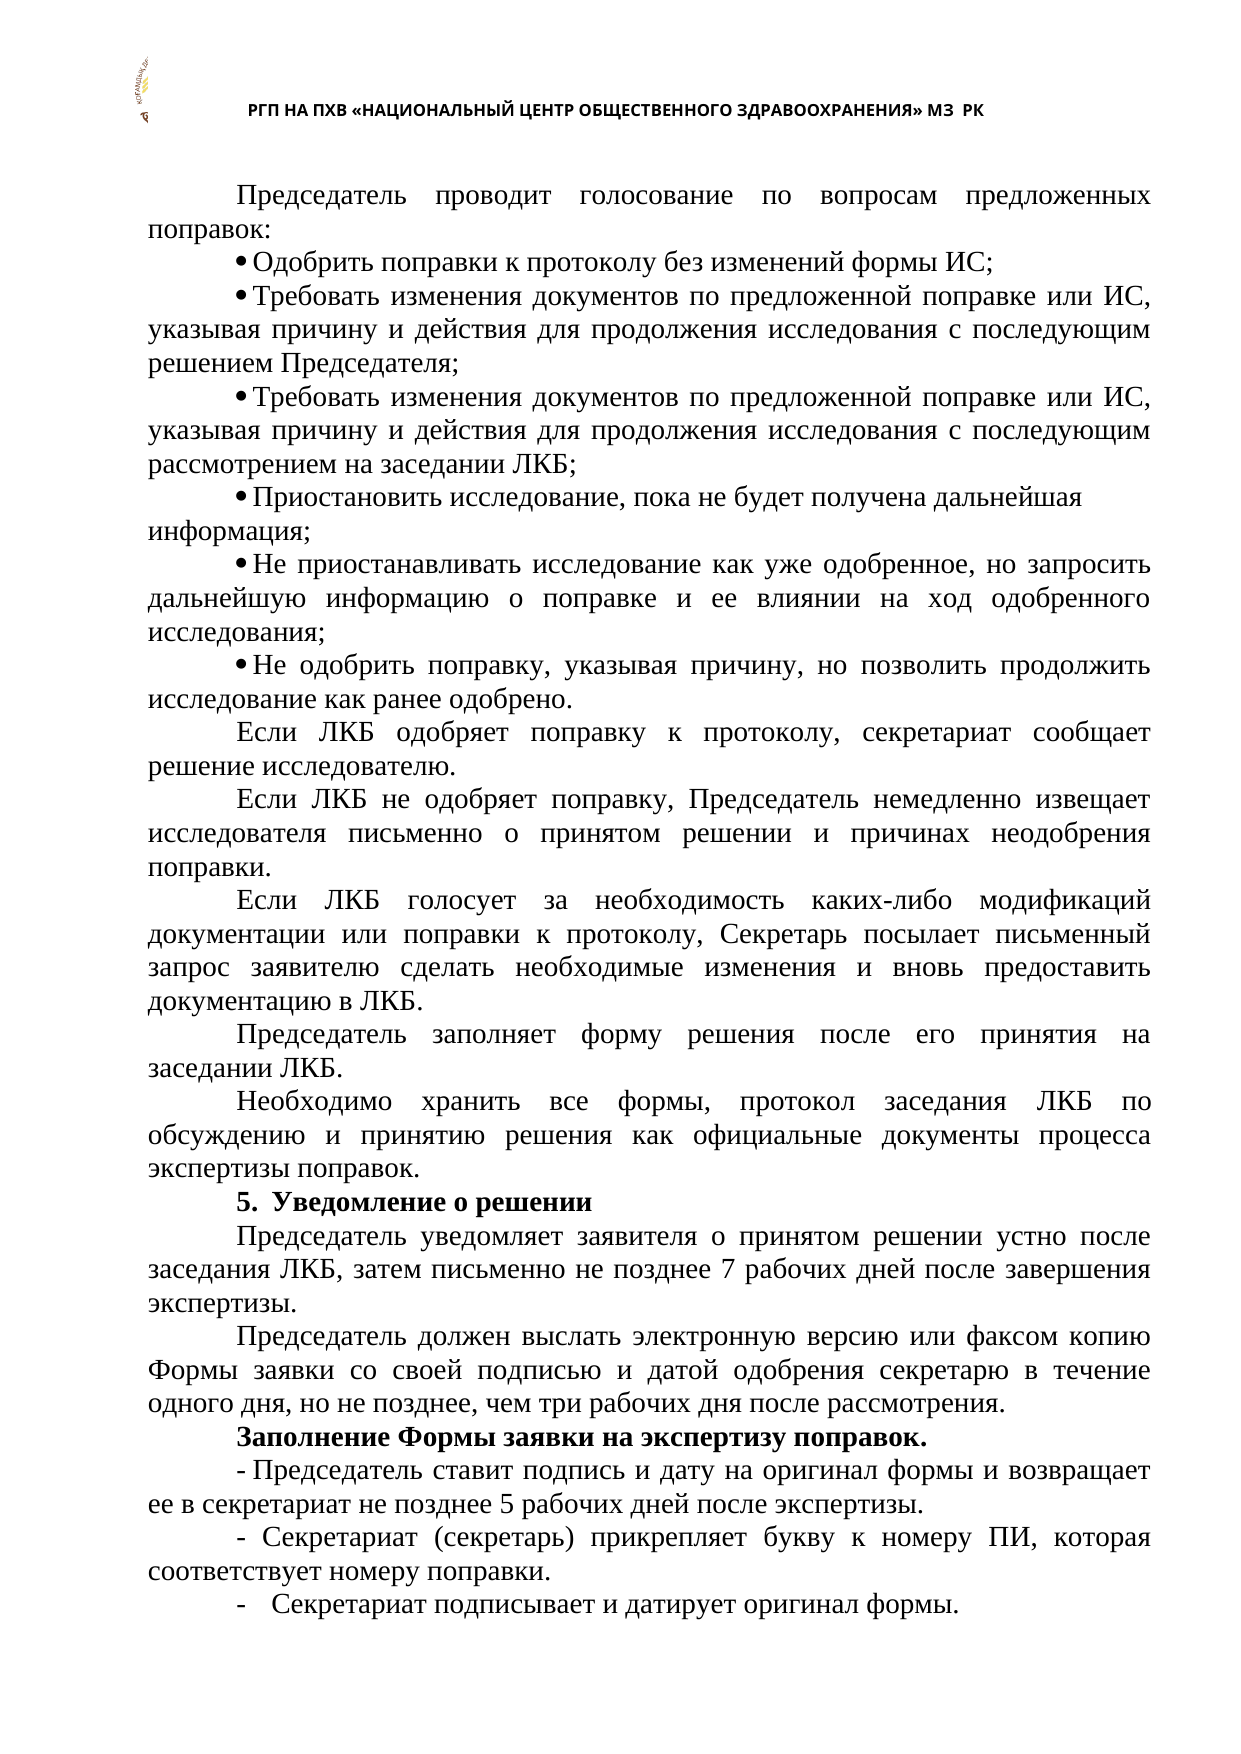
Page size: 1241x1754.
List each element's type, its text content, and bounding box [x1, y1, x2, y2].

subtitle Заполнение Формы заявки на экспертизу поправок. [148, 1419, 1152, 1452]
text Если ЛКБ голосует за необходимость каких-либо модификаций документации или поправки к протоколу, Секретарь посылает письменный запрос заявителю сделать необходимые изменения и вновь предоставить документацию в ЛКБ. [148, 882, 1152, 1016]
list - Секретариат (секретарь) прикрепляет букву к номеру ПИ, которая соответствует номеру поправки. [148, 1519, 1152, 1587]
list Председатель уведомляет заявителя о принятом решении устно после заседания ЛКБ, затем письменно не позднее 7 рабочих дней после завершения экспертизы. [148, 1218, 1152, 1318]
list Требовать изменения документов по предложенной поправке или ИС, указывая причину и действия для продолжения исследования с последующим решением Председателя; [148, 278, 1152, 379]
list Секретариат подписывает и датирует оригинал формы. [148, 1587, 1152, 1620]
list Председатель ставит подпись и дату на оригинал формы и возвращает ее в секретариат не позднее 5 рабочих дней после экспертизы. [148, 1452, 1152, 1519]
list Председатель должен выслать электронную версию или факсом копию Формы заявки со своей подписью и датой одобрения секретарю в течение одного дня, но не позднее, чем три рабочих дня после рассмотрения. [148, 1318, 1152, 1419]
picture [135, 42, 148, 139]
list Не одобрить поправку, указывая причину, но позволить продолжить исследование как ранее одобрено. [148, 647, 1152, 714]
text Если ЛКБ одобряет поправку к протоколу, секретариат сообщает решение исследователю. [148, 714, 1152, 782]
text Председатель проводит голосование по вопросам предложенных поправок: [148, 177, 1152, 244]
list Не приостанавливать исследование как уже одобренное, но запросить дальнейшую информацию о поправке и ее влиянии на ход одобренного исследования; [148, 547, 1152, 647]
list Приостановить исследование, пока не будет получена дальнейшая информация; [148, 479, 1152, 547]
text 5. Уведомление о решении [148, 1184, 1152, 1218]
list Одобрить поправки к протоколу без изменений формы ИС; [148, 244, 1152, 278]
text Председатель заполняет форму решения после его принятия на заседании ЛКБ. [148, 1016, 1152, 1083]
text Если ЛКБ не одобряет поправку, Председатель немедленно извещает исследователя письменно о принятом решении и причинах неодобрения поправки. [148, 782, 1152, 882]
text Необходимо хранить все формы, протокол заседания ЛКБ по обсуждению и принятию решения как официальные документы процесса экспертизы поправок. [148, 1083, 1152, 1184]
list Требовать изменения документов по предложенной поправке или ИС, указывая причину и действия для продолжения исследования с последующим рассмотрением на заседании ЛКБ; [148, 379, 1152, 479]
